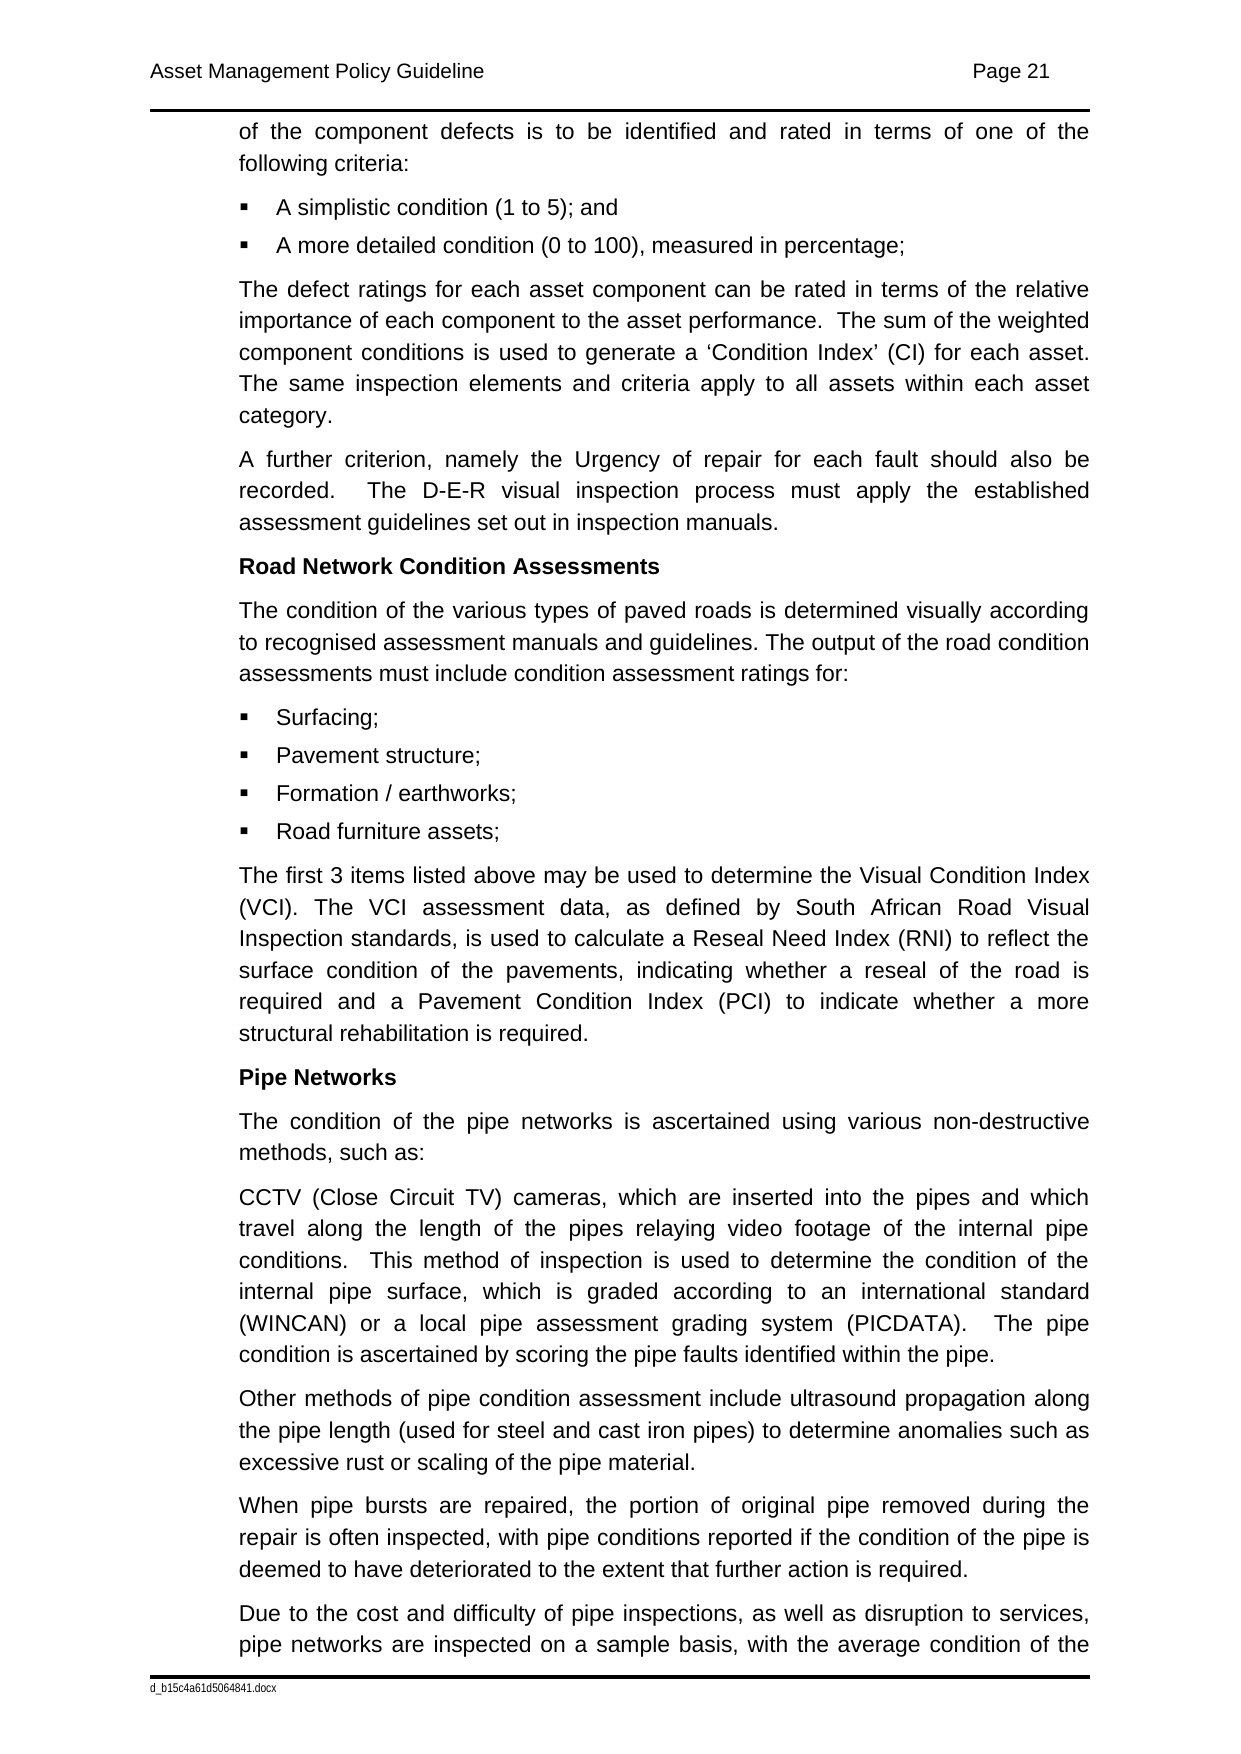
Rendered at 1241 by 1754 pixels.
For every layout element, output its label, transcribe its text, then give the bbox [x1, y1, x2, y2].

text CCTV (Close Circuit TV) cameras, which are inserted into the pipes and which travel along the length of the pipes relaying video footage of the internal pipe conditions. This method of inspection is used to determine the condition of the internal pipe surface, which is graded according to an international standard (WINCAN) or a local pipe assessment grading system (PICDATA). The pipe condition is ascertained by scoring the pipe faults identified within the pipe. [239, 1183, 1090, 1368]
text Pipe Networks [239, 1064, 1090, 1090]
text Pavement structure; [239, 742, 1090, 768]
text A further criterion, namely the Urgency of repair for each fault should also be recorded. The D-E-R visual inspection process must apply the established assessment guidelines set out in inspection manuals. [239, 446, 1090, 535]
text Other methods of pipe condition assessment include ultrasound propagation along the pipe length (used for steel and cast iron pipes) to determine anomalies such as excessive rust or scaling of the pipe material. [239, 1385, 1090, 1475]
text The first 3 items listed above may be used to determine the Visual Condition Index (VCI). The VCI assessment data, as defined by South African Road Visual Inspection standards, is used to calculate a Reseal Need Index (RNI) to reflect the surface condition of the pavements, indicating whether a reseal of the road is required and a Pavement Condition Index (PCI) to indicate whether a more structural rehabilitation is required. [239, 862, 1090, 1046]
text The condition of the pipe networks is ascertained using various non-destructive methods, such as: [239, 1108, 1090, 1166]
text The defect ratings for each asset component can be rated in terms of the relative importance of each component to the asset performance. The sum of the weighted component conditions is used to generate a ‘Condition Index’ (CI) for each asset. The same inspection elements and criteria apply to all assets within each asset category. [239, 276, 1090, 428]
text Road furniture assets; [239, 818, 1090, 844]
text Surfacing; [239, 704, 1090, 731]
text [239, 1600, 1090, 1658]
text A simplistic condition (1 to 5); and [239, 194, 1090, 220]
text Road Network Condition Assessments [239, 553, 1090, 579]
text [239, 118, 1090, 176]
text Formation / earthworks; [239, 780, 1090, 806]
text The condition of the various types of paved roads is determined visually according to recognised assessment manuals and guidelines. The output of the road condition assessments must include condition assessment ratings for: [239, 597, 1090, 687]
text A more detailed condition (0 to 100), measured in percentage; [239, 232, 1090, 258]
text When pipe bursts are repaired, the portion of original pipe removed during the repair is often inspected, with pipe conditions reported if the condition of the pipe is deemed to have deteriorated to the extent that further action is required. [239, 1492, 1090, 1582]
